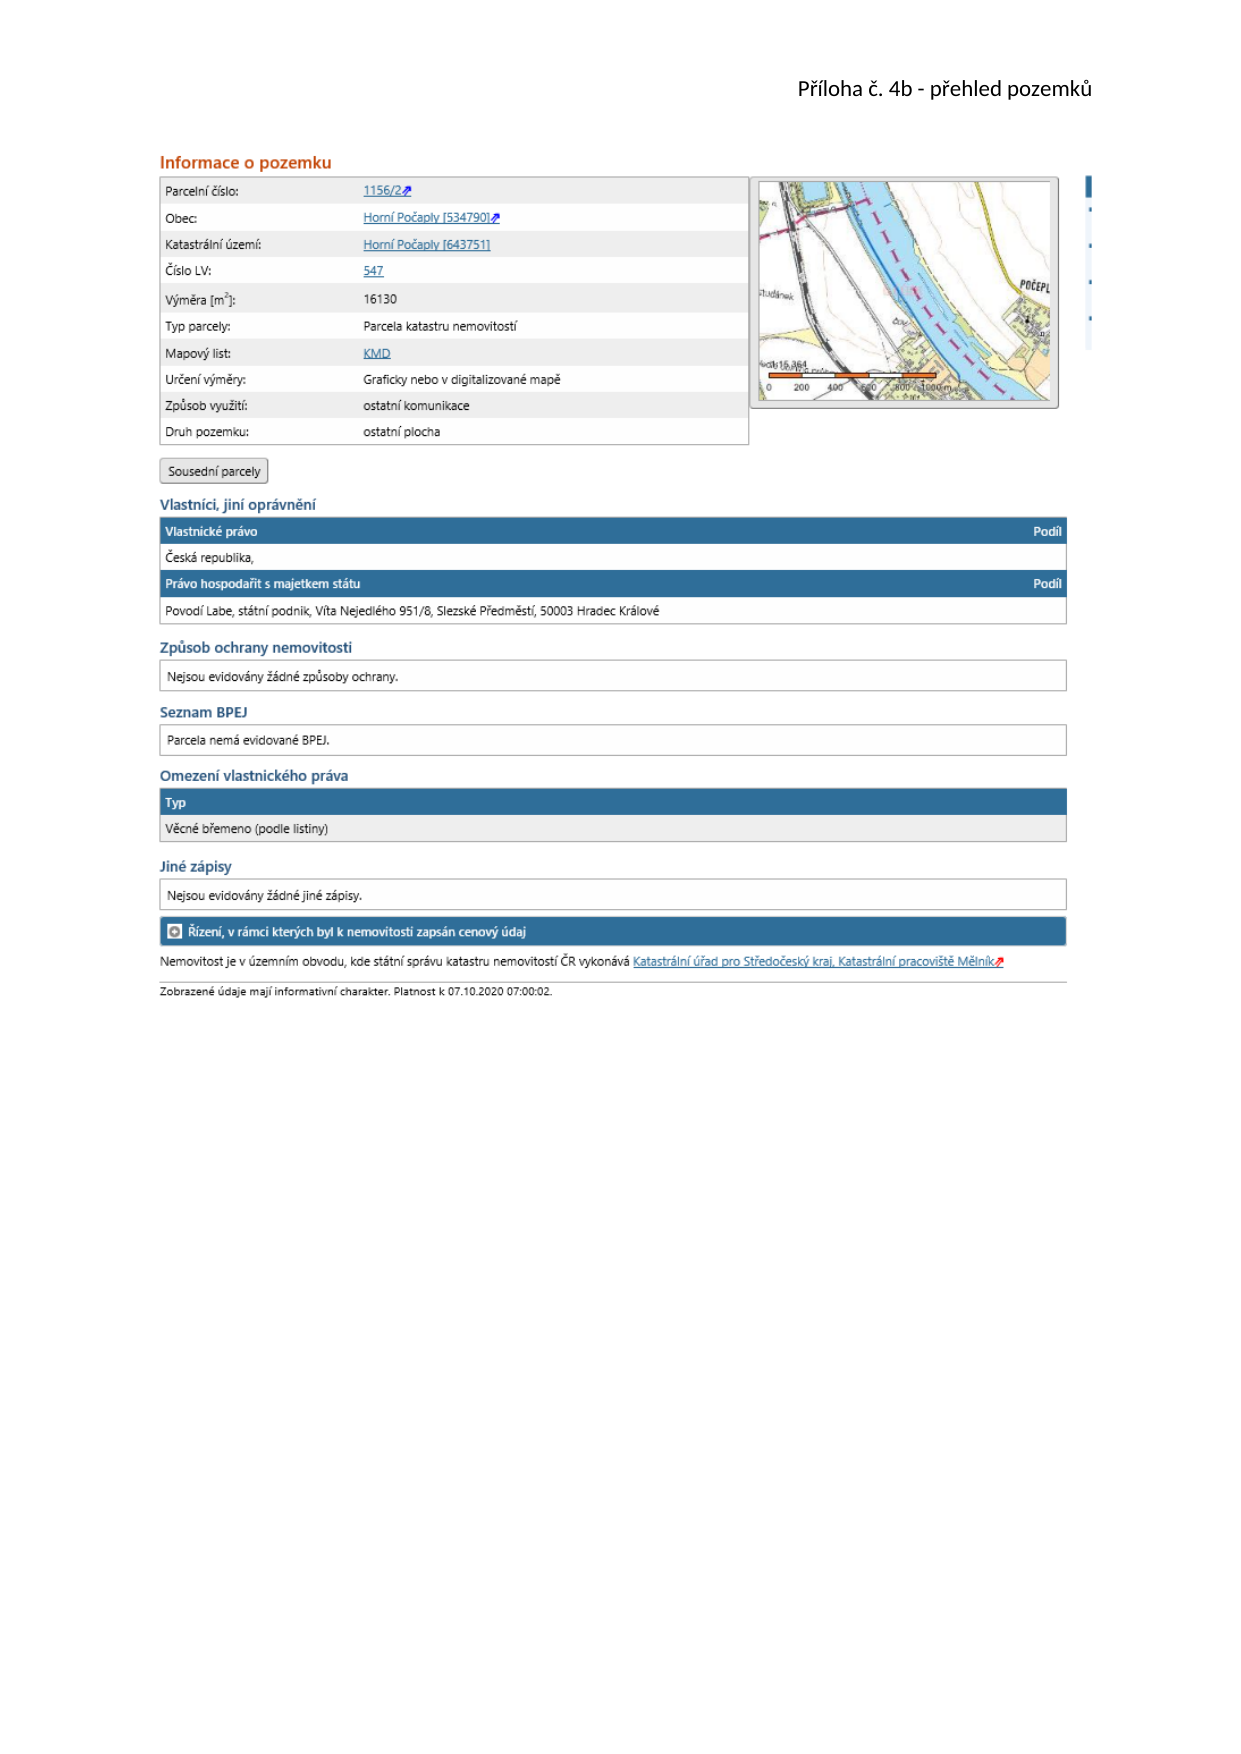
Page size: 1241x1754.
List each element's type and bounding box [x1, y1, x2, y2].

picture [147, 147, 1092, 1001]
